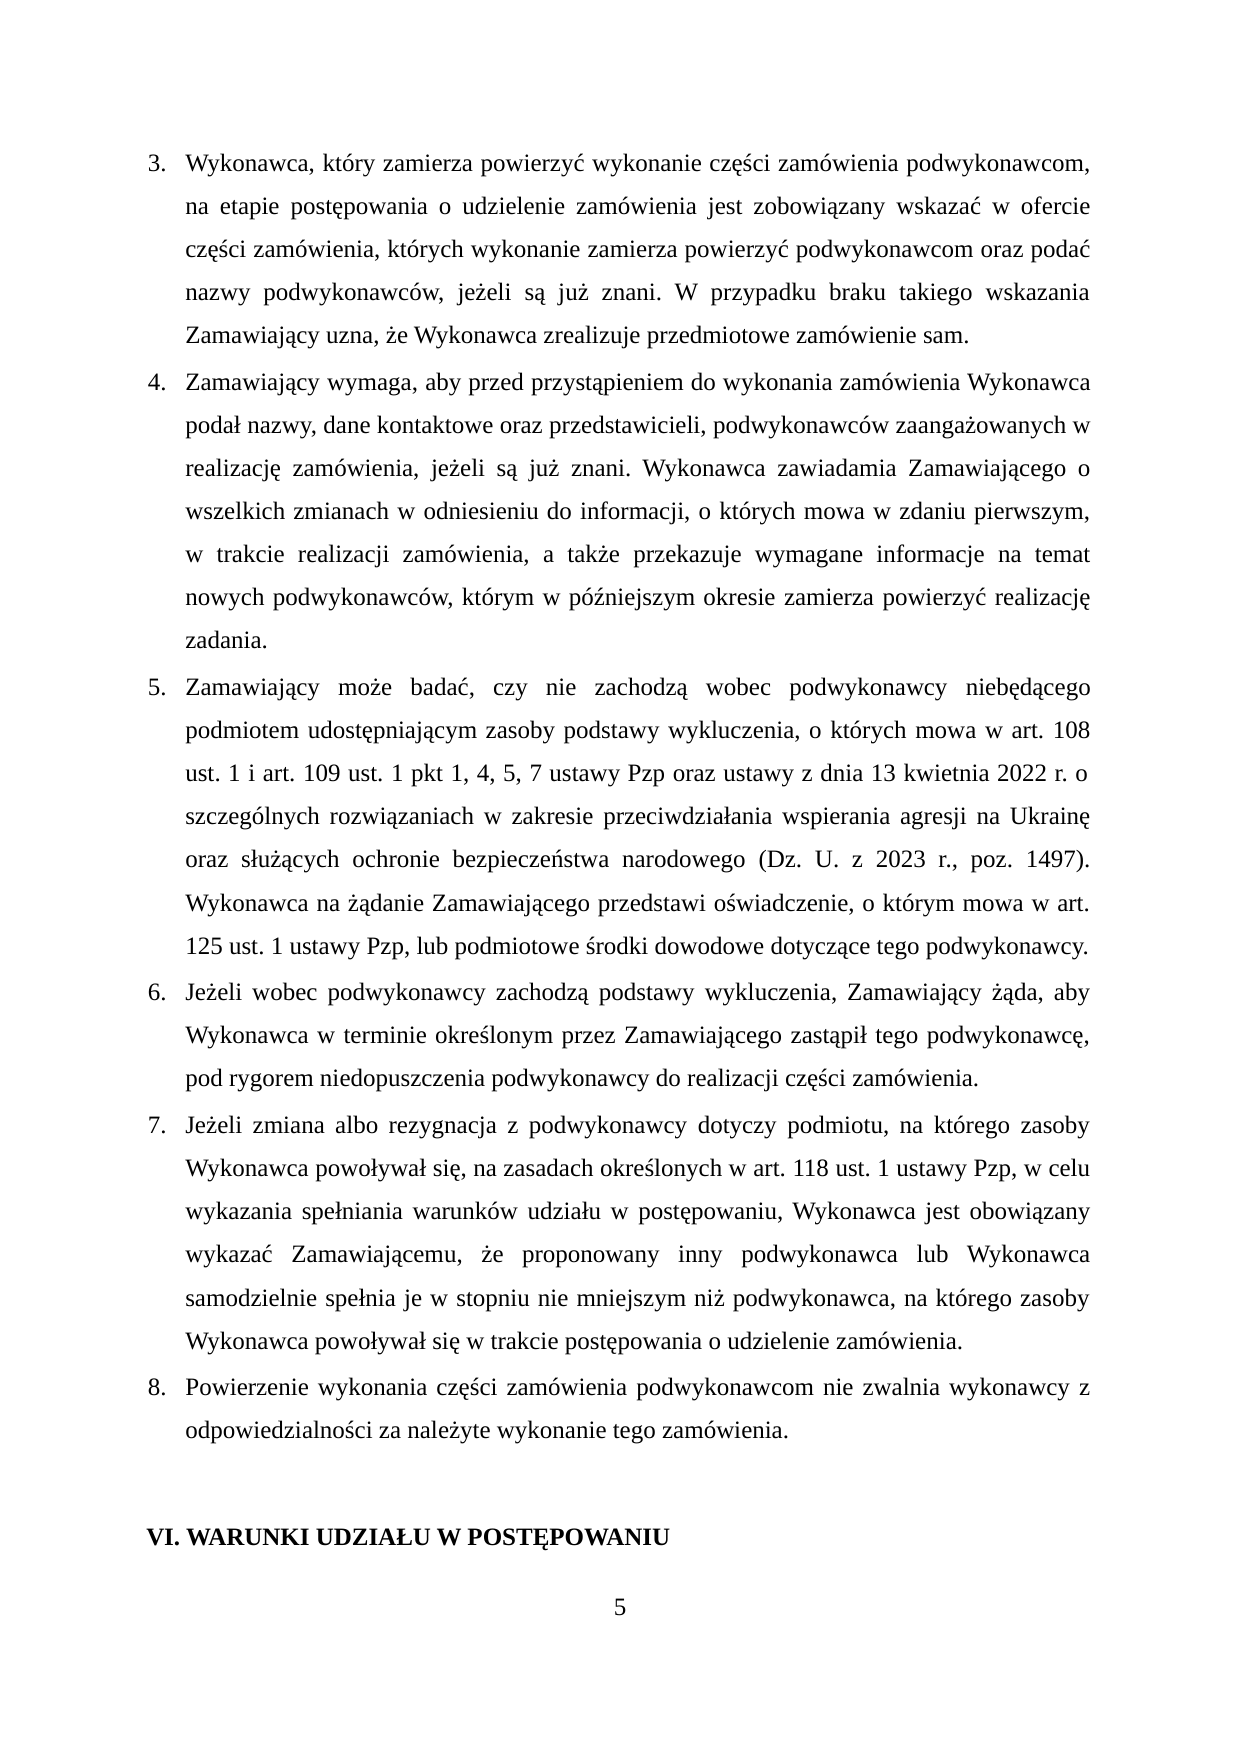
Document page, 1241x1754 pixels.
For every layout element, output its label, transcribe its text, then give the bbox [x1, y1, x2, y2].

list Wykonawca, który zamierza powierzyć wykonanie części zamówienia podwykonawcom, na etapie postępowania o udzielenie zamówienia jest zobowiązany wskazać w ofercie części zamówienia, których wykonanie zamierza powierzyć podwykonawcom oraz podać nazwy podwykonawców, jeżeli są już znani. W przypadku braku takiego wskazania Zamawiający uzna, że Wykonawca zrealizuje przedmiotowe zamówienie sam. [148, 148, 1091, 349]
list Jeżeli wobec podwykonawcy zachodzą podstawy wykluczenia, Zamawiający żąda, aby Wykonawca w terminie określonym przez Zamawiającego zastąpił tego podwykonawcę, pod rygorem niedopuszczenia podwykonawcy do realizacji części zamówienia. [148, 977, 1091, 1092]
list Powierzenie wykonania części zamówienia podwykonawcom nie zwalnia wykonawcy z odpowiedzialności za należyte wykonanie tego zamówienia. [148, 1372, 1091, 1444]
list Zamawiający może badać, czy nie zachodzą wobec podwykonawcy niebędącego podmiotem udostępniającym zasoby podstawy wykluczenia, o których mowa w art. 108 ust. 1 i art. 109 ust. 1 pkt 1, 4, 5, 7 ustawy Pzp oraz ustawy z dnia 13 kwietnia 2022 r. o szczególnych rozwiązaniach w zakresie przeciwdziałania wspierania agresji na Ukrainę oraz służących ochronie bezpieczeństwa narodowego (Dz. U. z 2023 r., poz. 1497). Wykonawca na żądanie Zamawiającego przedstawi oświadczenie, o którym mowa w art. 125 ust. 1 ustawy Pzp, lub podmiotowe środki dowodowe dotyczące tego podwykonawcy. [148, 672, 1091, 959]
text VI. WARUNKI UDZIAŁU W POSTĘPOWANIU [146, 1522, 1093, 1550]
list Jeżeli zmiana albo rezygnacja z podwykonawcy dotyczy podmiotu, na którego zasoby Wykonawca powoływał się, na zasadach określonych w art. 118 ust. 1 ustawy Pzp, w celu wykazania spełniania warunków udziału w postępowaniu, Wykonawca jest obowiązany wykazać Zamawiającemu, że proponowany inny podwykonawca lub Wykonawca samodzielnie spełnia je w stopniu nie mniejszym niż podwykonawca, na którego zasoby Wykonawca powoływał się w trakcie postępowania o udzielenie zamówienia. [148, 1110, 1091, 1354]
list Zamawiający wymaga, aby przed przystąpieniem do wykonania zamówienia Wykonawca podał nazwy, dane kontaktowe oraz przedstawicieli, podwykonawców zaangażowanych w realizację zamówienia, jeżeli są już znani. Wykonawca zawiadamia Zamawiającego o wszelkich zmianach w odniesieniu do informacji, o których mowa w zdaniu pierwszym, w trakcie realizacji zamówienia, a także przekazuje wymagane informacje na temat nowych podwykonawców, którym w późniejszym okresie zamierza powierzyć realizację zadania. [148, 367, 1091, 654]
